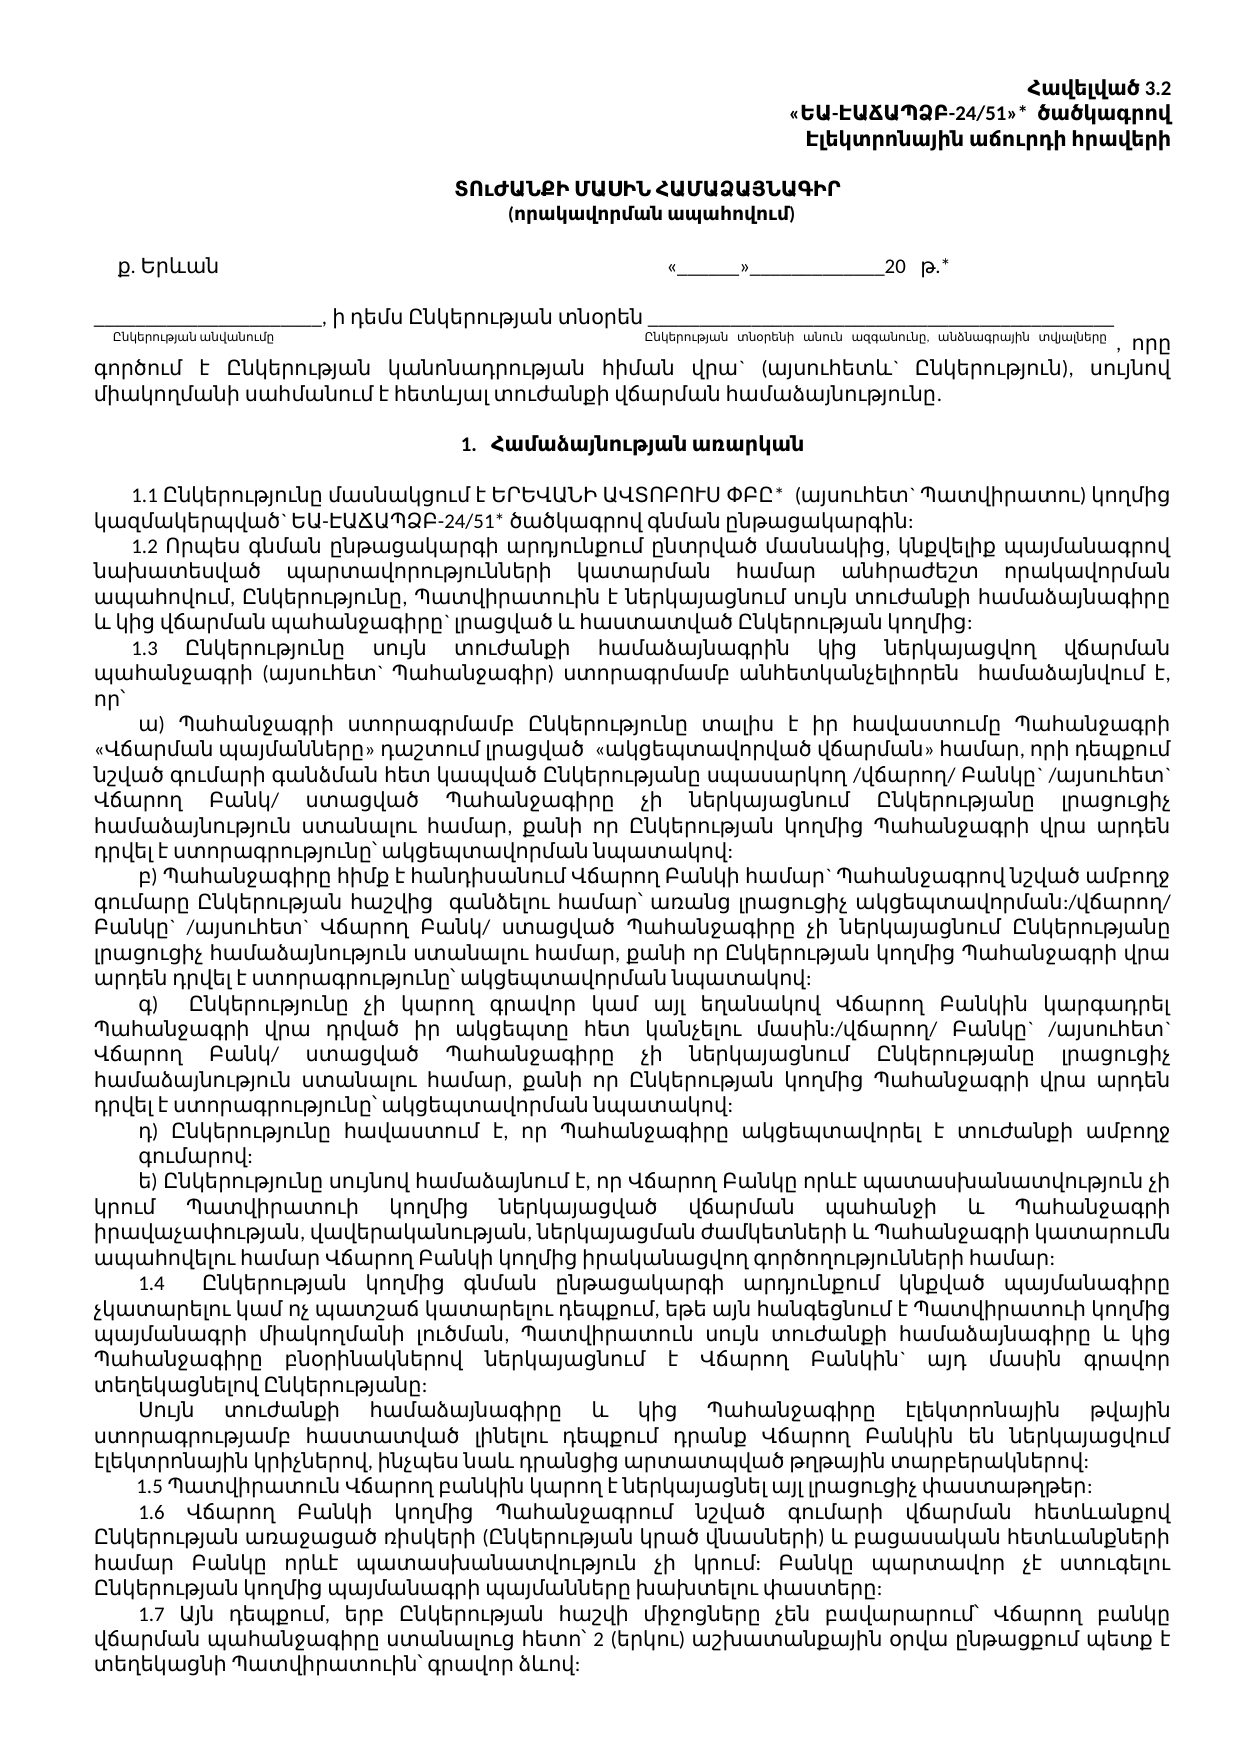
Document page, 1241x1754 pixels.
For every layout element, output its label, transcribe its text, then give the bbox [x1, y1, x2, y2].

text դ) Ընկերությունը հավաստում է, որ Պահանջագիրը ակցեպտավորել է տուժանքի ամբողջ գումարով: [138, 1118, 1171, 1169]
text 1.6 Վճարող Բանկի կողմից Պահանջագրում նշված գումարի վճարման հետևանքով Ընկերության առաջացած ռիսկերի (Ընկերության կրած վնասների) և բացասական հետևանքների համար Բանկը որևէ պատասխանատվություն չի կրում: Բանկը պարտավոր չէ ստուգելու Ընկերության կողմից պայմանագրի պայմանները խախտելու փաստերը: [94, 1499, 1171, 1601]
text «ԵԱ-ԷԱՃԱՊՁԲ-24/51»* ծածկագրով [94, 100, 1171, 126]
text ե) Ընկերությունը սույնով համաձայնում է, որ Վճարող Բանկը որևէ պատասխանատվություն չի կրում Պատվիրատուի կողմից ներկայացված վճարման պահանջի և Պահանջագրի իրավաչափության, վավերականության, ներկայացման ժամկետների և Պահանջագրի կատարումն ապահովելու համար Վճարող Բանկի կողմից իրականացվող գործողությունների համար: [94, 1169, 1171, 1270]
text Էլեկտրոնային աճուրդի հրավերի [94, 126, 1171, 151]
text ______________________, ի դեմս Ընկերության տնօրեն _____________________________________________ [94, 304, 1171, 330]
text գ) Ընկերությունը չի կարող գրավոր կամ այլ եղանակով Վճարող Բանկին կարգադրել Պահանջագրի վրա դրված իր ակցեպտը հետ կանչելու մասին:/վճարող/ Բանկը` /այսուհետ` Վճարող Բանկ/ ստացված Պահանջագիրը չի ներկայացնում Ընկերությանը լրացուցիչ համաձայնություն ստանալու համար, քանի որ Ընկերության կողմից Պահանջագրի վրա արդեն դրվել է ստորագրությունը՝ ակցեպտավորման նպատակով: [94, 991, 1171, 1118]
text Սույն տուժանքի համաձայնագիրը և կից Պահանջագիրը էլեկտրոնային թվային ստորագրությամբ հաստատված լինելու դեպքում դրանք Վճարող Բանկին են ներկայացվում էլեկտրոնային կրիչներով, ինչպես նաև դրանցից արտատպված թղթային տարբերակներով: [94, 1397, 1171, 1474]
text 1.4 Ընկերության կողմից գնման ընթացակարգի արդյունքում կնքված պայմանագիրը չկատարելու կամ ոչ պատշաճ կատարելու դեպքում, եթե այն հանգեցնում է Պատվիրատուի կողմից պայմանագրի միակողմանի լուծման, Պատվիրատուն սույն տուժանքի համաձայնագիրը և կից Պահանջագիրը բնօրինակներով ներկայացնում է Վճարող Բանկին` այդ մասին գրավոր տեղեկացնելով Ընկերությանը: [94, 1270, 1171, 1397]
text 1.5 Պատվիրատուն Վճարող բանկին կարող է ներկայացնել այլ լրացուցիչ փաստաթղթեր: [94, 1474, 1171, 1499]
text բ) Պահանջագիրը հիմք է հանդիսանում Վճարող Բանկի համար` Պահանջագրով նշված ամբողջ գումարը Ընկերության հաշվից գանձելու համար՝ առանց լրացուցիչ ակցեպտավորման:/վճարող/ Բանկը` /այսուհետ` Վճարող Բանկ/ ստացված Պահանջագիրը չի ներկայացնում Ընկերությանը լրացուցիչ համաձայնություն ստանալու համար, քանի որ Ընկերության կողմից Պահանջագրի վրա արդեն դրվել է ստորագրությունը՝ ակցեպտավորման նպատակով: [94, 864, 1171, 991]
text (որակավորման ապահովում) [94, 202, 1171, 225]
text 1.3 Ընկերությունը սույն տուժանքի համաձայնագրին կից ներկայացվող վճարման պահանջագրի (այսուհետ` Պահանջագիր) ստորագրմամբ անհետկանչելիորեն համաձայնվում է, որ՝ [94, 635, 1171, 711]
text 1. Համաձայնության առարկան [94, 432, 1171, 457]
text 1.1 Ընկերությունը մասնակցում է ԵՐԵՎԱՆԻ ԱՎՏՈԲՈՒՍ ՓԲԸ* (այսուհետ` Պատվիրատու) կողմից կազմակերպված` ԵԱ-ԷԱՃԱՊՁԲ-24/51* ծածկագրով գնման ընթացակարգին: [94, 482, 1171, 533]
text 1.2 Որպես գնման ընթացակարգի արդյունքում ընտրված մասնակից, կնքվելիք պայմանագրով նախատեսված պարտավորությունների կատարման համար անհրաժեշտ որակավորման ապահովում, Ընկերությունը, Պատվիրատուին է ներկայացնում սույն տուժանքի համաձայնագիրը և կից վճարման պահանջագիրը` լրացված և հաստատված Ընկերության կողմից: [94, 533, 1171, 635]
text Հավելված 3.2 [94, 75, 1171, 100]
text ՏՈւԺԱՆՔԻ ՄԱՍԻՆ ՀԱՄԱՁԱՅՆԱԳԻՐ [94, 177, 1171, 202]
text Ընկերության անվանումը Ընկերության տնօրենի անուն ազգանունը, անձնագրային տվյալները , որը գործում է Ընկերության կանոնադրության հիման վրա` (այսուհետև` Ընկերություն), սույնով միակողմանի սահմանում է հետևյալ տուժանքի վճարման համաձայնությունը. [94, 330, 1171, 406]
text ք. Երևան «______»_____________20 թ.* [94, 254, 1171, 279]
text ա) Պահանջագրի ստորագրմամբ Ընկերությունը տալիս է իր հավաստումը Պահանջագրի «Վճարման պայմանները» դաշտում լրացված «ակցեպտավորված վճարման» համար, որի դեպքում նշված գումարի գանձման հետ կապված Ընկերությանը սպասարկող /վճարող/ Բանկը` /այսուհետ` Վճարող Բանկ/ ստացված Պահանջագիրը չի ներկայացնում Ընկերությանը լրացուցիչ համաձայնություն ստանալու համար, քանի որ Ընկերության կողմից Պահանջագրի վրա արդեն դրվել է ստորագրությունը՝ ակցեպտավորման նպատակով: [94, 711, 1171, 864]
text 1.7 Այն դեպքում, երբ Ընկերության հաշվի միջոցները չեն բավարարում՝ Վճարող բանկը վճարման պահանջագիրը ստանալուց հետո՝ 2 (երկու) աշխատանքային օրվա ընթացքում պետք է տեղեկացնի Պատվիրատուին՝ գրավոր ձևով: [94, 1601, 1171, 1677]
